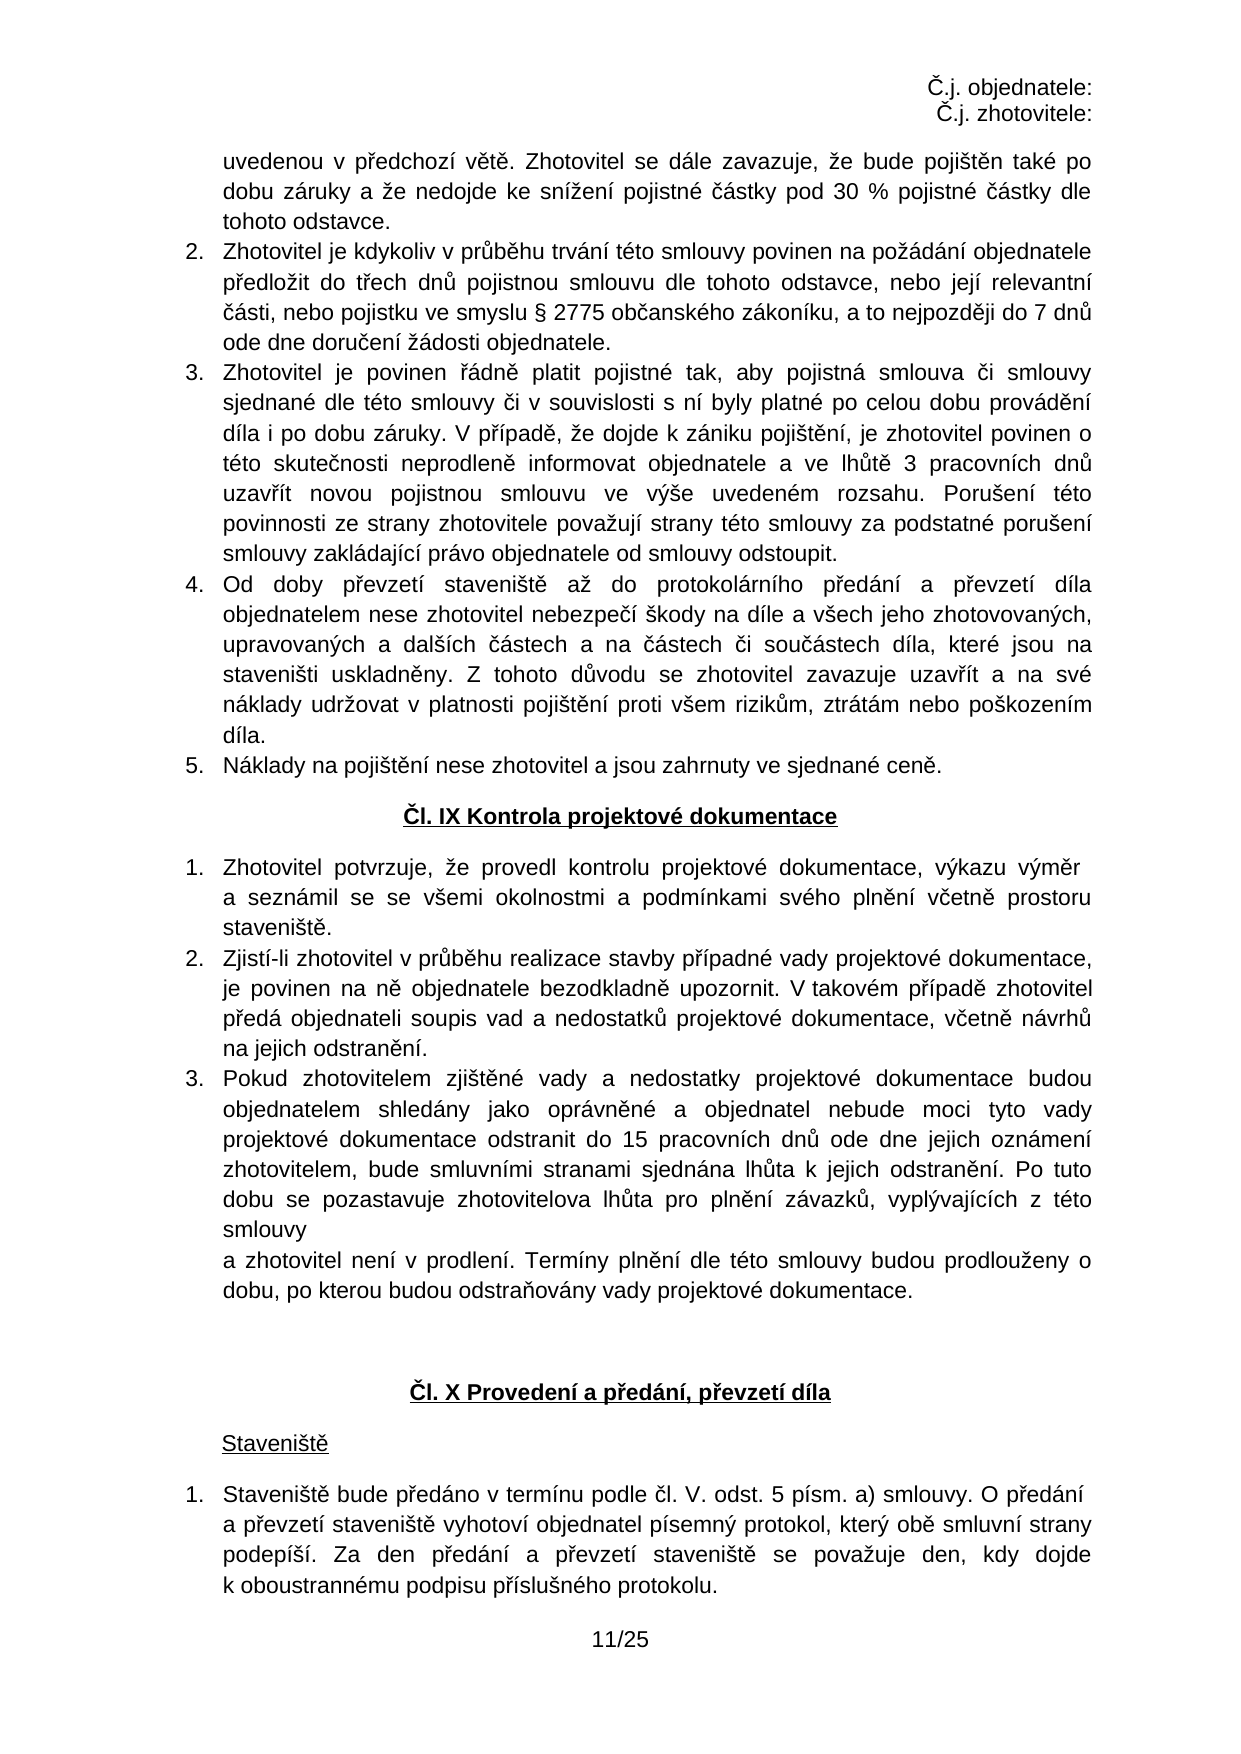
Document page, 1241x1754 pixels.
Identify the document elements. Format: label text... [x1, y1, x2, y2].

list Staveniště bude předáno v termínu podle čl. V. odst. 5 písm. a) smlouvy. O předání a převzetí staveniště vyhotoví objednatel písemný protokol, který obě smluvní strany podepíší. Za den předání a převzetí staveniště se považuje den, kdy dojde k oboustrannému podpisu příslušného protokolu. [185, 1481, 1093, 1598]
list Od doby převzetí staveniště až do protokolárního předání a převzetí díla objednatelem nese zhotovitel nebezpečí škody na díle a všech jeho zhotovovaných, upravovaných a dalších částech a na částech či součástech díla, které jsou na staveništi uskladněny. Z tohoto důvodu se zhotovitel zavazuje uzavřít a na své náklady udržovat v platnosti pojištění proti všem rizikům, ztrátám nebo poškozením díla. [185, 571, 1093, 748]
text Čl. IX Kontrola projektové dokumentace [148, 803, 1093, 829]
list Zjistí-li zhotovitel v průběhu realizace stavby případné vady projektové dokumentace, je povinen na ně objednatele bezodkladně upozornit. V takovém případě zhotovitel předá objednateli soupis vad a nedostatků projektové dokumentace, včetně návrhů na jejich odstranění. [185, 944, 1093, 1061]
list Zhotovitel potvrzuje, že provedl kontrolu projektové dokumentace, výkazu výměr a seznámil se se všemi okolnostmi a podmínkami svého plnění včetně prostoru staveniště. [185, 854, 1093, 941]
text Staveniště [148, 1430, 1093, 1456]
list Zhotovitel je kdykoliv v průběhu trvání této smlouvy povinen na požádání objednatele předložit do třech dnů pojistnou smlouvu dle tohoto odstavce, nebo její relevantní části, nebo pojistku ve smyslu § 2775 občanského zákoníku, a to nejpozději do 7 dnů ode dne doručení žádosti objednatele. [185, 238, 1093, 355]
list Pokud zhotovitelem zjištěné vady a nedostatky projektové dokumentace budou objednatelem shledány jako oprávněné a objednatel nebude moci tyto vady projektové dokumentace odstranit do 15 pracovních dnů ode dne jejich oznámení zhotovitelem, bude smluvními stranami sjednána lhůta k jejich odstranění. Po tuto dobu se pozastavuje zhotovitelova lhůta pro plnění závazků, vyplývajících z této smlouvy a zhotovitel není v prodlení. Termíny plnění dle této smlouvy budou prodlouženy o dobu, po kterou budou odstraňovány vady projektové dokumentace. [185, 1065, 1093, 1303]
list Náklady na pojištění nese zhotovitel a jsou zahrnuty ve sjednané ceně. [185, 752, 1093, 778]
list Zhotovitel je povinen řádně platit pojistné tak, aby pojistná smlouva či smlouvy sjednané dle této smlouvy či v souvislosti s ní byly platné po celou dobu provádění díla i po dobu záruky. V případě, že dojde k zániku pojištění, je zhotovitel povinen o této skutečnosti neprodleně informovat objednatele a ve lhůtě 3 pracovních dnů uzavřít novou pojistnou smlouvu ve výše uvedeném rozsahu. Porušení této povinnosti ze strany zhotovitele považují strany této smlouvy za podstatné porušení smlouvy zakládající právo objednatele od smlouvy odstoupit. [185, 359, 1093, 567]
text Čl. X Provedení a předání, převzetí díla [148, 1379, 1093, 1405]
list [185, 148, 1093, 234]
